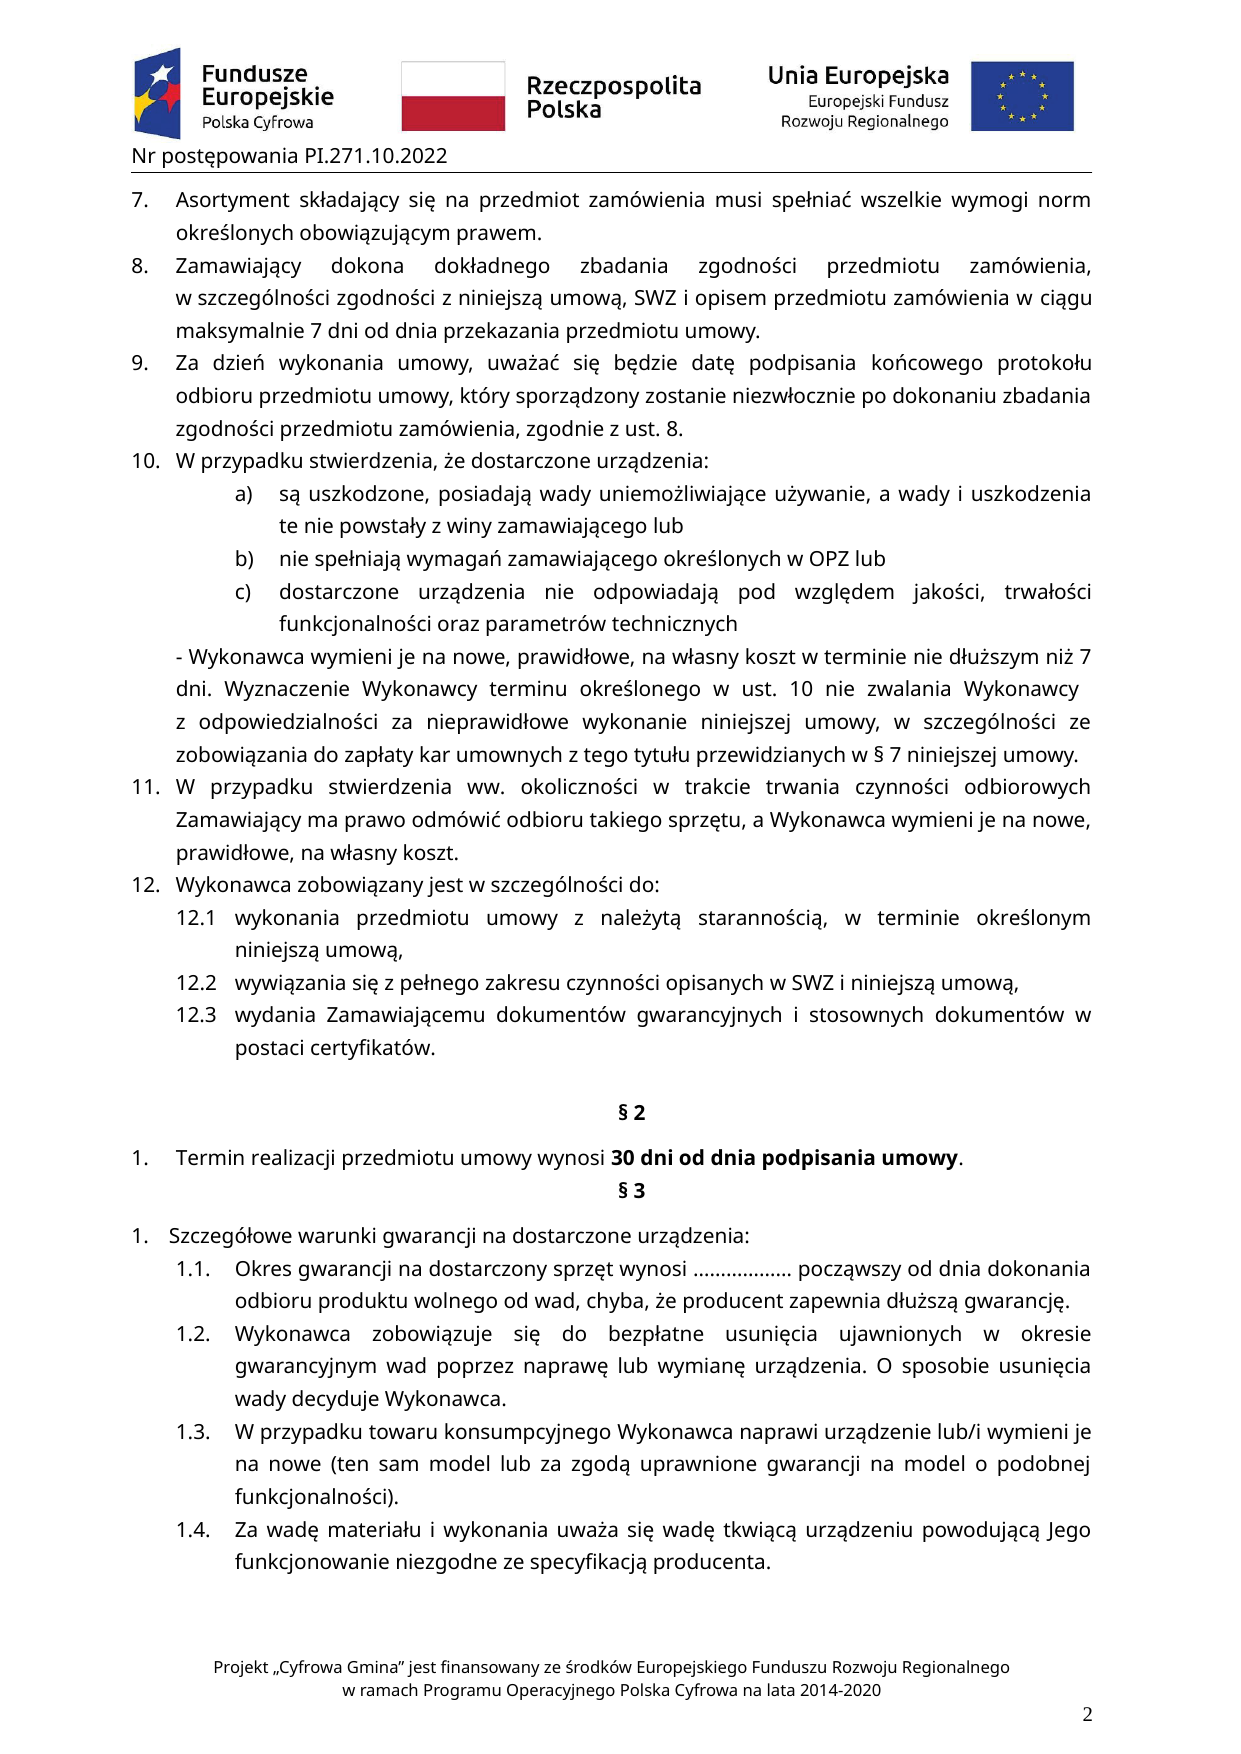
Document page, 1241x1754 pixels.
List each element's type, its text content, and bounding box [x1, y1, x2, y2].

list są uszkodzone, posiadają wady uniemożliwiające używanie, a wady i uszkodzenia te nie powstały z winy zamawiającego lub [234, 479, 1092, 540]
list Za dzień wykonania umowy, uważać się będzie datę podpisania końcowego protokołu odbioru przedmiotu umowy, który sporządzony zostanie niezwłocznie po dokonaniu zbadania zgodności przedmiotu zamówienia, zgodnie z ust. 8. [131, 348, 1092, 442]
list W przypadku towaru konsumpcyjnego Wykonawca naprawi urządzenie lub/i wymieni je na nowe (ten sam model lub za zgodą uprawnione gwarancji na model o podobnej funkcjonalności). [176, 1417, 1092, 1511]
list Szczegółowe warunki gwarancji na dostarczone urządzenia: [131, 1221, 1092, 1250]
text § 3 [171, 1176, 1092, 1204]
list W przypadku stwierdzenia ww. okoliczności w trakcie trwania czynności odbiorowych Zamawiający ma prawo odmówić odbioru takiego sprzętu, a Wykonawca wymieni je na nowe, prawidłowe, na własny koszt. [131, 772, 1092, 866]
list Wykonawca zobowiązuje się do bezpłatne usunięcia ujawnionych w okresie gwarancyjnym wad poprzez naprawę lub wymianę urządzenia. O sposobie usunięcia wady decyduje Wykonawca. [176, 1319, 1092, 1413]
list Okres gwarancji na dostarczony sprzęt wynosi ……………… począwszy od dnia dokonania odbioru produktu wolnego od wad, chyba, że producent zapewnia dłuższą gwarancję. [176, 1254, 1092, 1315]
list dostarczone urządzenia nie odpowiadają pod względem jakości, trwałości funkcjonalności oraz parametrów technicznych [234, 577, 1092, 638]
list Zamawiający dokona dokładnego zbadania zgodności przedmiotu zamówienia, w szczególności zgodności z niniejszą umową, SWZ i opisem przedmiotu zamówienia w ciągu maksymalnie 7 dni od dnia przekazania przedmiotu umowy. [131, 251, 1092, 344]
list Asortyment składający się na przedmiot zamówienia musi spełniać wszelkie wymogi norm określonych obowiązującym prawem. [131, 186, 1092, 247]
list W przypadku stwierdzenia, że dostarczone urządzenia: [131, 446, 1092, 475]
list nie spełniają wymagań zamawiającego określonych w OPZ lub [234, 544, 1092, 573]
list Termin realizacji przedmiotu umowy wynosi 30 dni od dnia podpisania umowy. [131, 1143, 1092, 1172]
list wydania Zamawiającemu dokumentów gwarancyjnych i stosownych dokumentów w postaci certyfikatów. [175, 1001, 1092, 1062]
list wywiązania się z pełnego zakresu czynności opisanych w SWZ i niniejszą umową, [176, 968, 1092, 996]
list Za wadę materiału i wykonania uważa się wadę tkwiącą urządzeniu powodującą Jego funkcjonowanie niezgodne ze specyfikacją producenta. [176, 1515, 1092, 1576]
text § 2 [171, 1098, 1092, 1127]
list wykonania przedmiotu umowy z należytą starannością, w terminie określonym niniejszą umową, [176, 903, 1092, 964]
list Wykonawca zobowiązany jest w szczególności do: [131, 870, 1092, 899]
text - Wykonawca wymieni je na nowe, prawidłowe, na własny koszt w terminie nie dłuższym niż 7 dni. Wyznaczenie Wykonawcy terminu określonego w ust. 10 nie zwalania Wykonawcy z odpowiedzialności za nieprawidłowe wykonanie niniejszej umowy, w szczególności ze zobowiązania do zapłaty kar umownych z tego tytułu przewidzianych w § 7 niniejszej umowy. [176, 642, 1092, 768]
